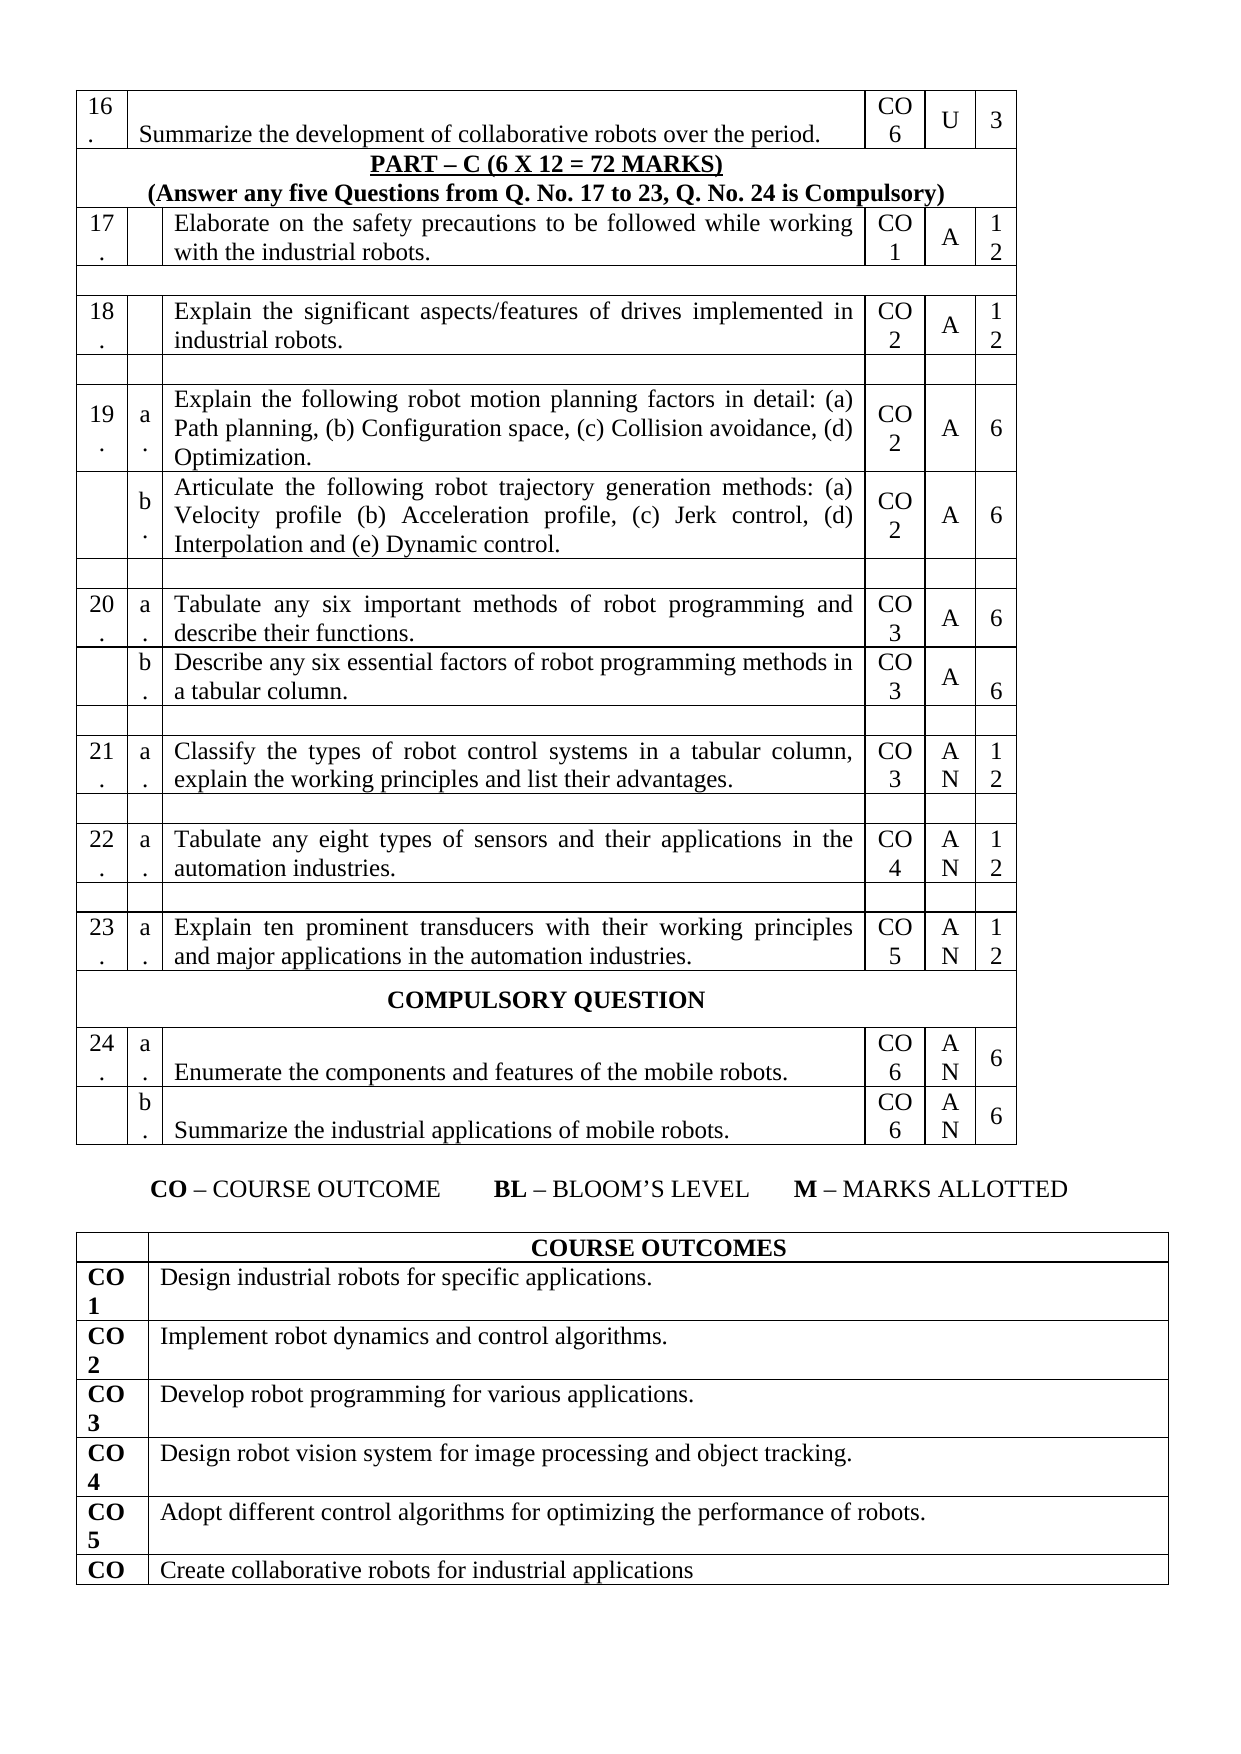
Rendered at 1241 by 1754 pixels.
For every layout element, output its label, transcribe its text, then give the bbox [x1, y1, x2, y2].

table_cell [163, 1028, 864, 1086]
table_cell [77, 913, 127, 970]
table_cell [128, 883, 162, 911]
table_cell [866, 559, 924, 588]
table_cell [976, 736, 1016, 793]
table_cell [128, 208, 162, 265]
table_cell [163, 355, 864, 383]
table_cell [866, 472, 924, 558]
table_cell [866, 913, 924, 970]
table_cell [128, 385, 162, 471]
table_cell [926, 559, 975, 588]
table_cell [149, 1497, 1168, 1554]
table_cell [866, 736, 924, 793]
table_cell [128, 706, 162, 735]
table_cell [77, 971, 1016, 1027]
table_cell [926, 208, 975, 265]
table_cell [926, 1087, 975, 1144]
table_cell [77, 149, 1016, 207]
text CO – COURSE OUTCOME BL – BLOOM’S LEVEL M – MARKS ALLOTTED [150, 1174, 1090, 1203]
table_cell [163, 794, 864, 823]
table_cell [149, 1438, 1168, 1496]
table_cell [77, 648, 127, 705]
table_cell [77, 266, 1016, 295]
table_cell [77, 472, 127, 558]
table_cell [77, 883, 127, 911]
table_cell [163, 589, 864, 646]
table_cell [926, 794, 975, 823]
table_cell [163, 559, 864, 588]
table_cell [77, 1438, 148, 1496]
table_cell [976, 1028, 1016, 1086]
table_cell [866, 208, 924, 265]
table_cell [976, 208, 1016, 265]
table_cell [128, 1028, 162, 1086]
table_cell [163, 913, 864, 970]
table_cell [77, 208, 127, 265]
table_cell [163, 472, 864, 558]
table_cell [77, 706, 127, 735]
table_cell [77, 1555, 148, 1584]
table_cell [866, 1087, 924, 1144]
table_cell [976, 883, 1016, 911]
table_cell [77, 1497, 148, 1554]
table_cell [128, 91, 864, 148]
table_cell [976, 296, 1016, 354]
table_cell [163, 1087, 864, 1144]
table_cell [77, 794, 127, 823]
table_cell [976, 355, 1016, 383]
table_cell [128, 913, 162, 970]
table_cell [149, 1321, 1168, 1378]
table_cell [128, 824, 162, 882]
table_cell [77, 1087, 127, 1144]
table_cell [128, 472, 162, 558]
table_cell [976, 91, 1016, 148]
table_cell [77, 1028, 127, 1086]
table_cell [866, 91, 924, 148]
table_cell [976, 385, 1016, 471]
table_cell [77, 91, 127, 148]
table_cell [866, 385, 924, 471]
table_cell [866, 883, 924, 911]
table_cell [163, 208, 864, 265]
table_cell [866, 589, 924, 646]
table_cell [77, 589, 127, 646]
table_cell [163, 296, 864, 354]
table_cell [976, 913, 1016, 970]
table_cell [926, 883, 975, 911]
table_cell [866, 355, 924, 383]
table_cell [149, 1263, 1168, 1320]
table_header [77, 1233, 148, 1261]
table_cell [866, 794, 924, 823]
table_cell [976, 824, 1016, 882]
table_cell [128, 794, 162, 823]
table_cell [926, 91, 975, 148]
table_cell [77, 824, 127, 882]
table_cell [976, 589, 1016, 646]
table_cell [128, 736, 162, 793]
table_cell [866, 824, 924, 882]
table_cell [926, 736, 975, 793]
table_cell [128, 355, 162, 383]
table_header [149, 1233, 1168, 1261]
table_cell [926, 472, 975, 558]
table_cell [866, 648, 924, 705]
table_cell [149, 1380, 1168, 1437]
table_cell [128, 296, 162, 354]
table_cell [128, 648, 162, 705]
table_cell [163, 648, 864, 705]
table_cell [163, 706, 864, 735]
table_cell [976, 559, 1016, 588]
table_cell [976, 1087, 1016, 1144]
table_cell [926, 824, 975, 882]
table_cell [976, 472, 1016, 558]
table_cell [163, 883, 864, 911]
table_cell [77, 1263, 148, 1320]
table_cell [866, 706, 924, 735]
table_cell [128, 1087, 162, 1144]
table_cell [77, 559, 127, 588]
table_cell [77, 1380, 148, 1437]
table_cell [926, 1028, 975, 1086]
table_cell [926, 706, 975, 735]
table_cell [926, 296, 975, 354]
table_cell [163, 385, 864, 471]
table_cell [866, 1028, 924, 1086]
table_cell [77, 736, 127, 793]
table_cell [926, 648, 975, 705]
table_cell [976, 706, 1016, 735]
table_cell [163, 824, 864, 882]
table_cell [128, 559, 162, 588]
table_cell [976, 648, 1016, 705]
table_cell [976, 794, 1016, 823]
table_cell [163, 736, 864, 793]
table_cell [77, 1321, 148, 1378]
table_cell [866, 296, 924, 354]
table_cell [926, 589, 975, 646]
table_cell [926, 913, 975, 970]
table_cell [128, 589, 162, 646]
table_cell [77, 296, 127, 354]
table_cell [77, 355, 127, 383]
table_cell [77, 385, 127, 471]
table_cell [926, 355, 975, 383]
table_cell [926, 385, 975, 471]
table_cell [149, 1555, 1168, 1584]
